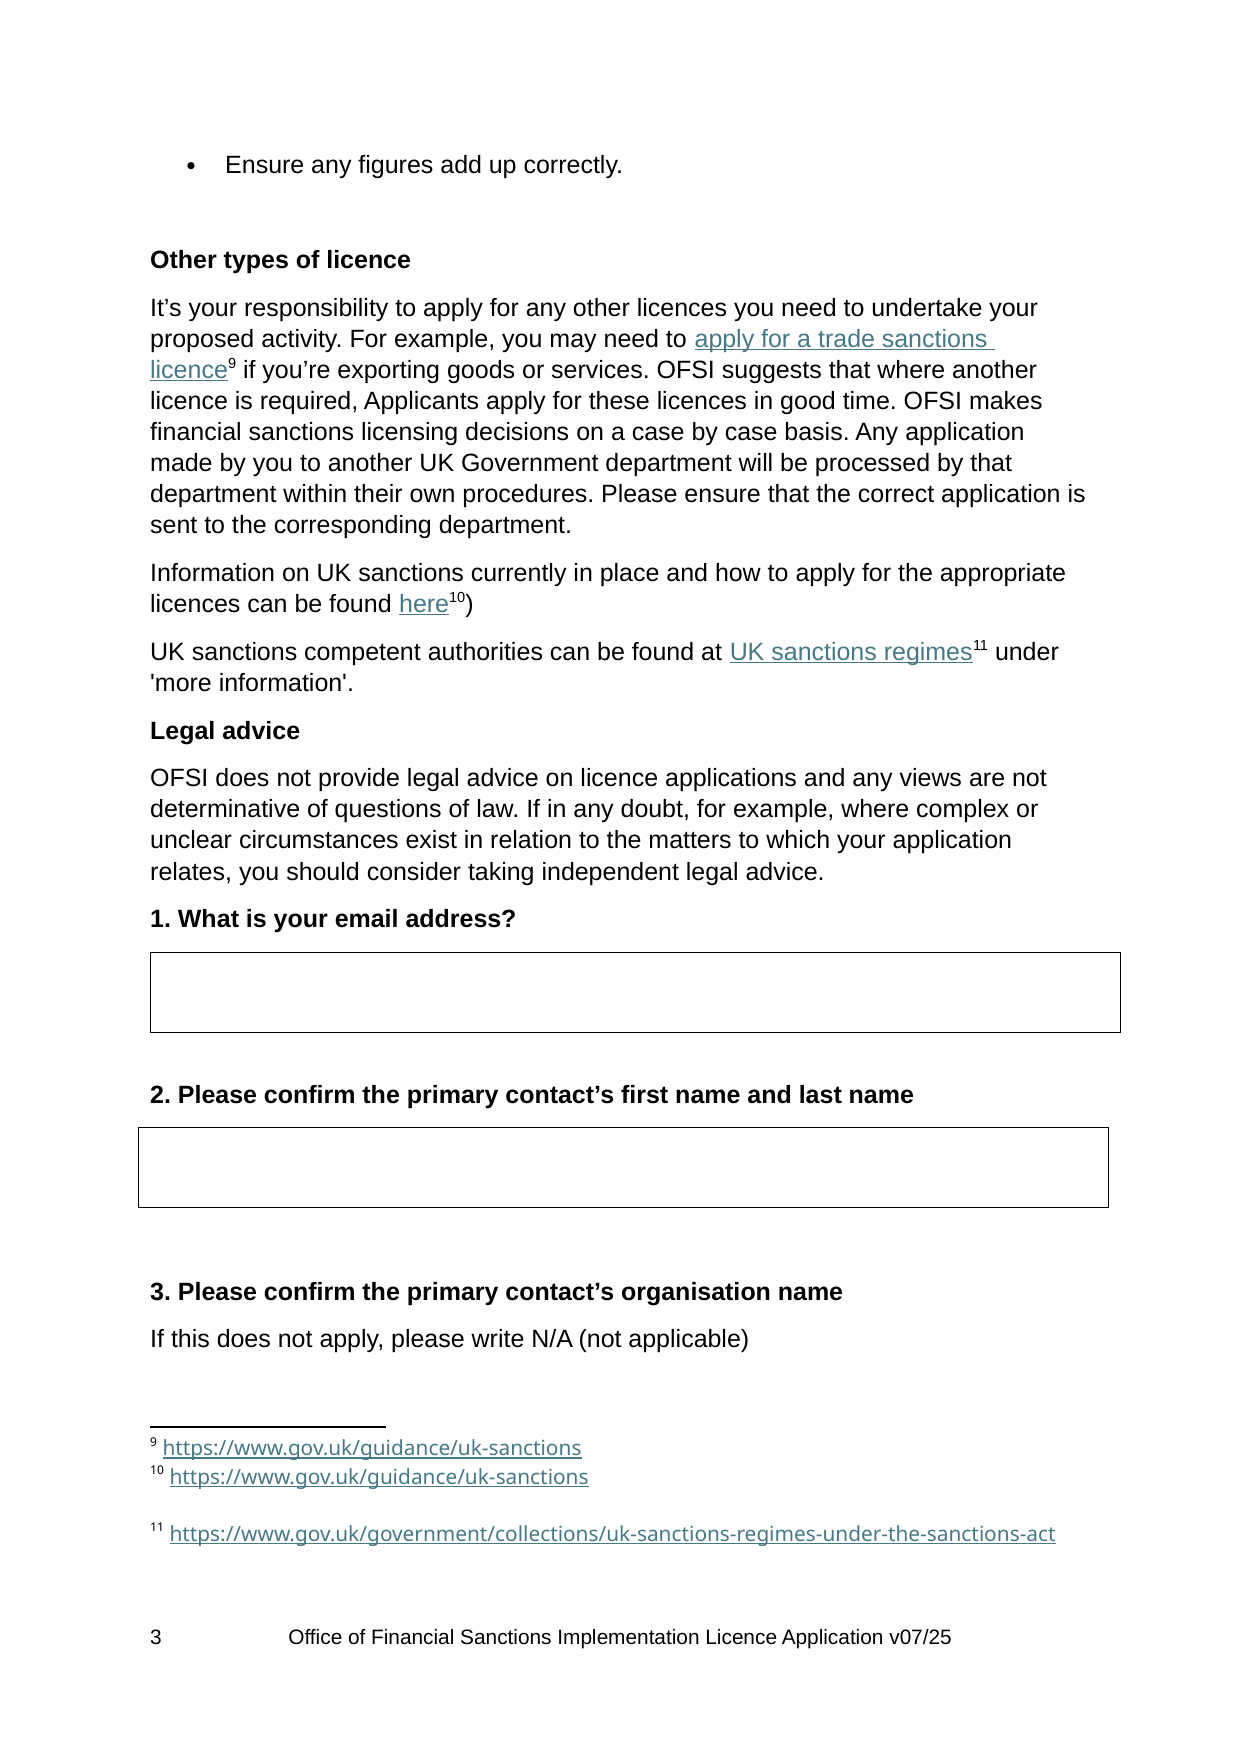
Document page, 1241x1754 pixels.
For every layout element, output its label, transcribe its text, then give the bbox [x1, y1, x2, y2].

text It’s your responsibility to apply for any other licences you need to undertake your proposed activity. For example, you may need to apply for a trade sanctions licence if you’re exporting goods or services. OFSI suggests that where another licence is required, Applicants apply for these licences in good time. OFSI makes financial sanctions licensing decisions on a case by case basis. Any application made by you to another UK Government department will be processed by that department within their own procedures. Please ensure that the correct application is sent to the corresponding department. [150, 293, 1090, 539]
text Legal advice [150, 716, 1090, 744]
table_header [151, 953, 1120, 1032]
list Ensure any figures add up correctly. [187, 150, 1090, 179]
text Information on UK sanctions currently in place and how to apply for the appropriate licences can be found here) [150, 558, 1090, 618]
text 1. What is your email address? [150, 904, 1090, 933]
text Other types of licence [150, 245, 1090, 274]
text If this does not apply, please write N/A (not applicable) [150, 1324, 1090, 1353]
text OFSI does not provide legal advice on licence applications and any views are not determinative of questions of law. If in any doubt, for example, where complex or unclear circumstances exist in relation to the matters to which your application relates, you should consider taking independent legal advice. [150, 763, 1090, 885]
table_header [139, 1128, 1108, 1207]
text 3. Please confirm the primary contact’s organisation name [150, 1277, 1090, 1306]
text 2. Please confirm the primary contact’s first name and last name [150, 1081, 1090, 1109]
text UK sanctions competent authorities can be found at UK sanctions regimes under 'more information'. [150, 637, 1090, 697]
